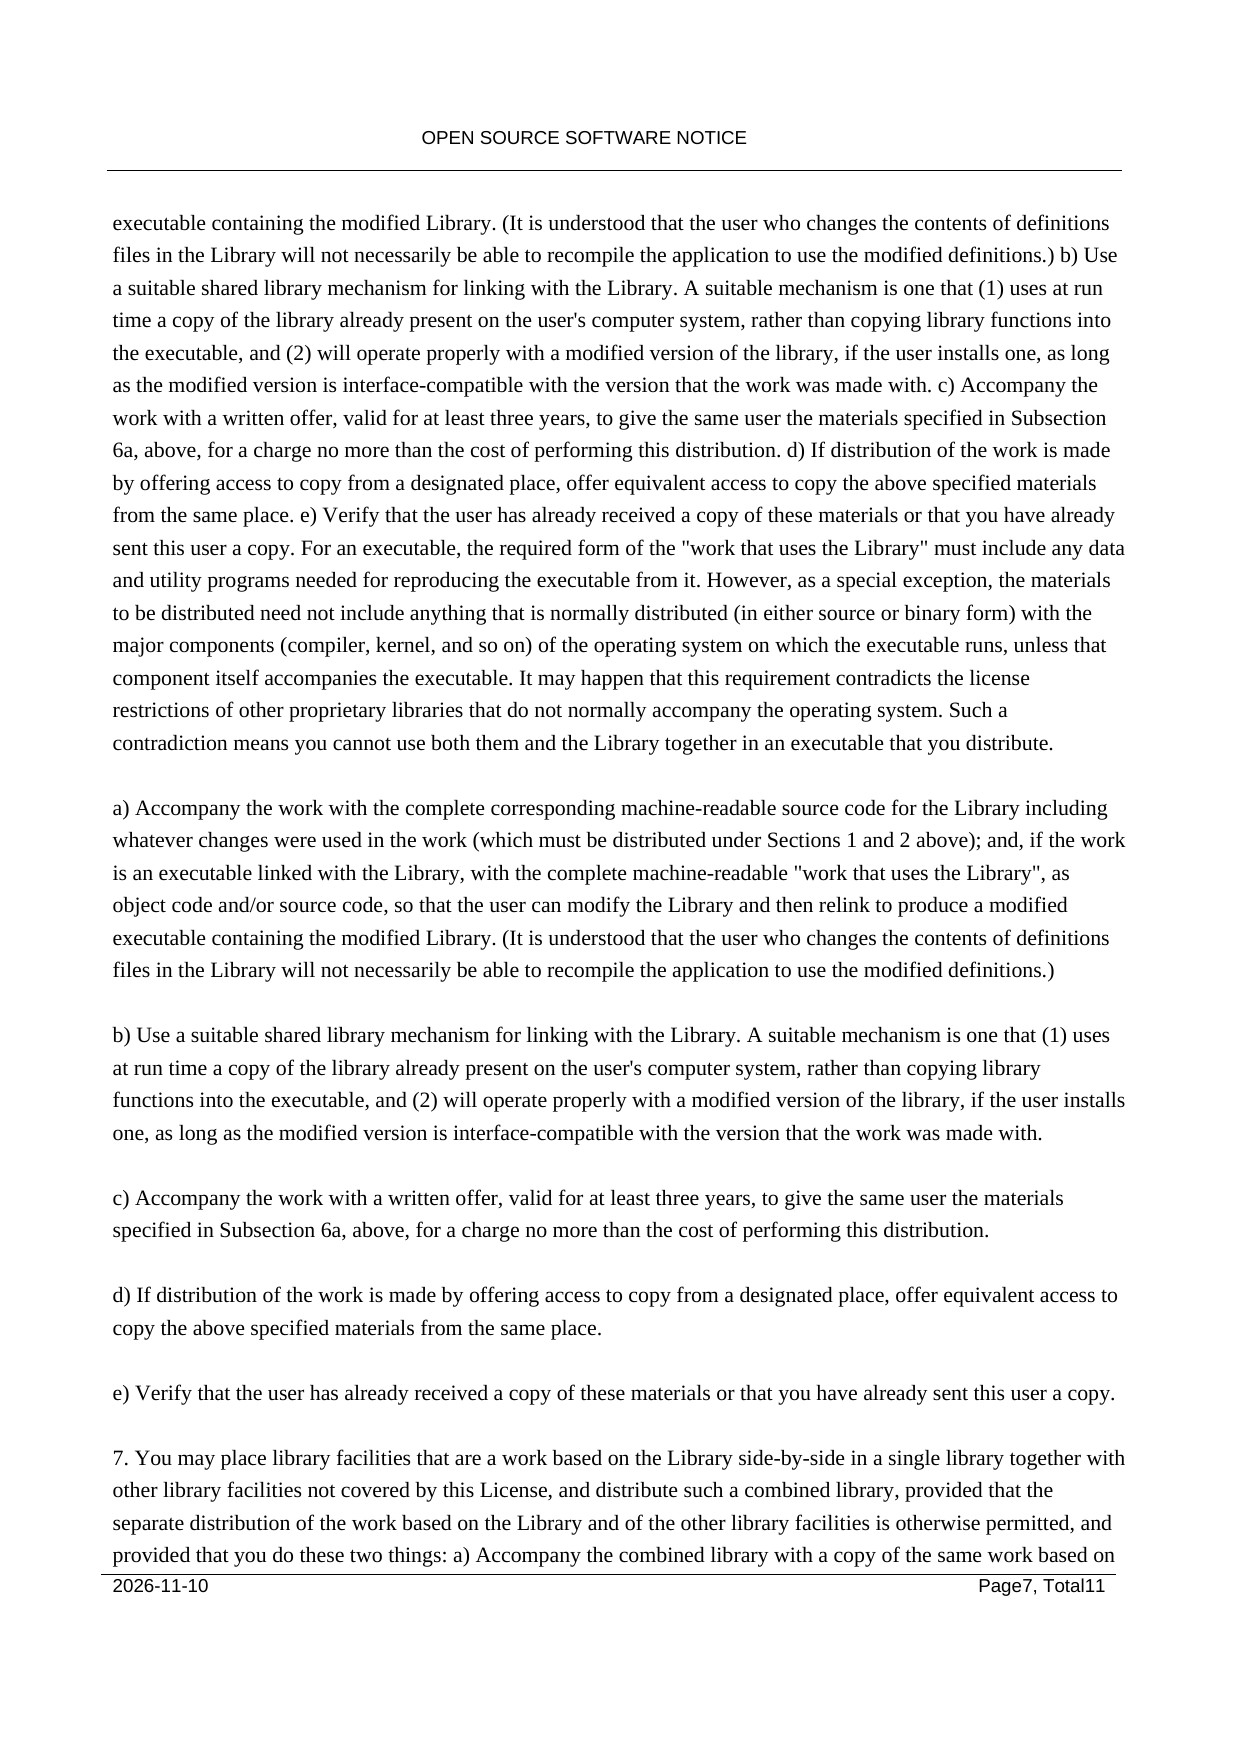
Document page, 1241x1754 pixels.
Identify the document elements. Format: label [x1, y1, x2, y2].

text [112, 206, 1128, 1571]
